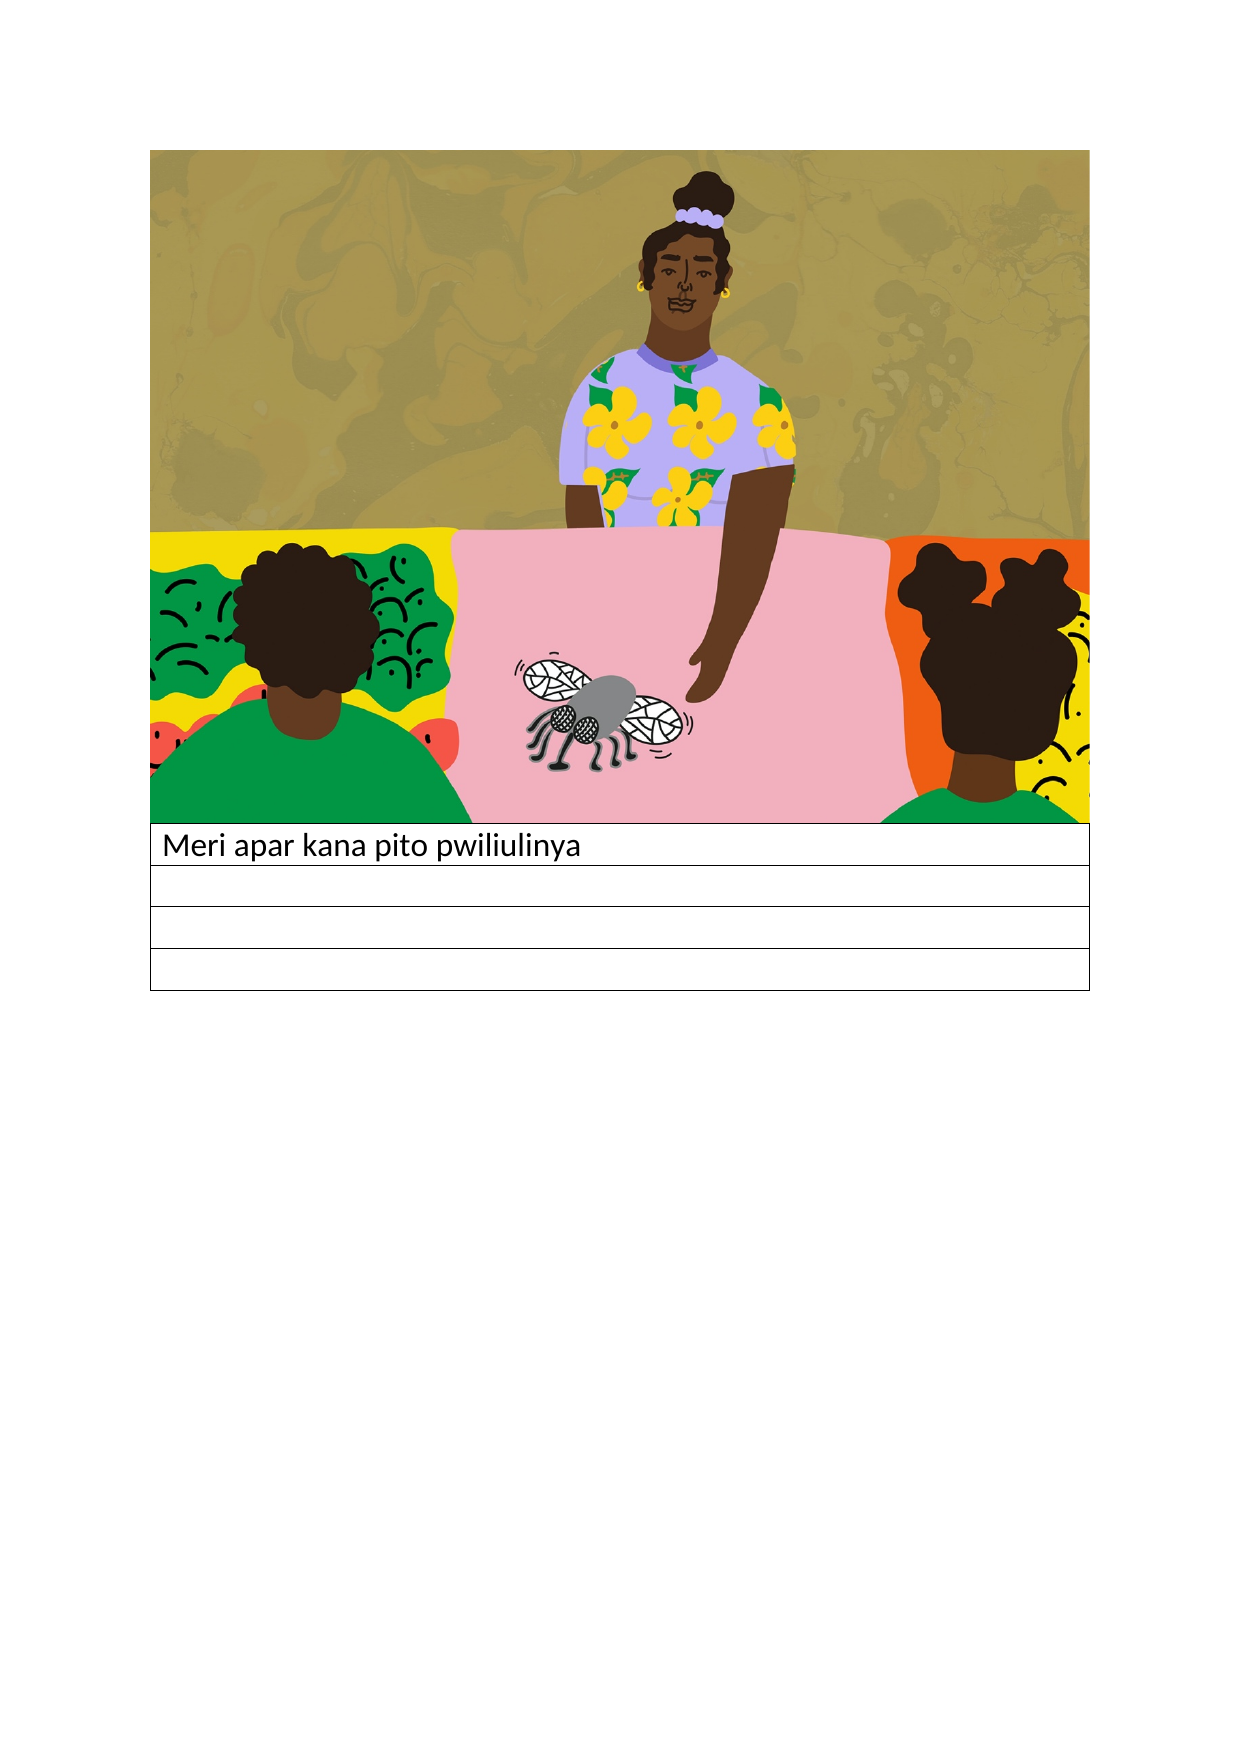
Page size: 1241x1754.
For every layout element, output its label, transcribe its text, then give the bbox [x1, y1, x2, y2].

table_cell [151, 907, 1089, 948]
table_header Meri apar kana pito pwiliulinya [151, 824, 1089, 864]
table_cell [151, 866, 1089, 906]
table_cell [151, 949, 1089, 990]
picture [150, 150, 1090, 823]
